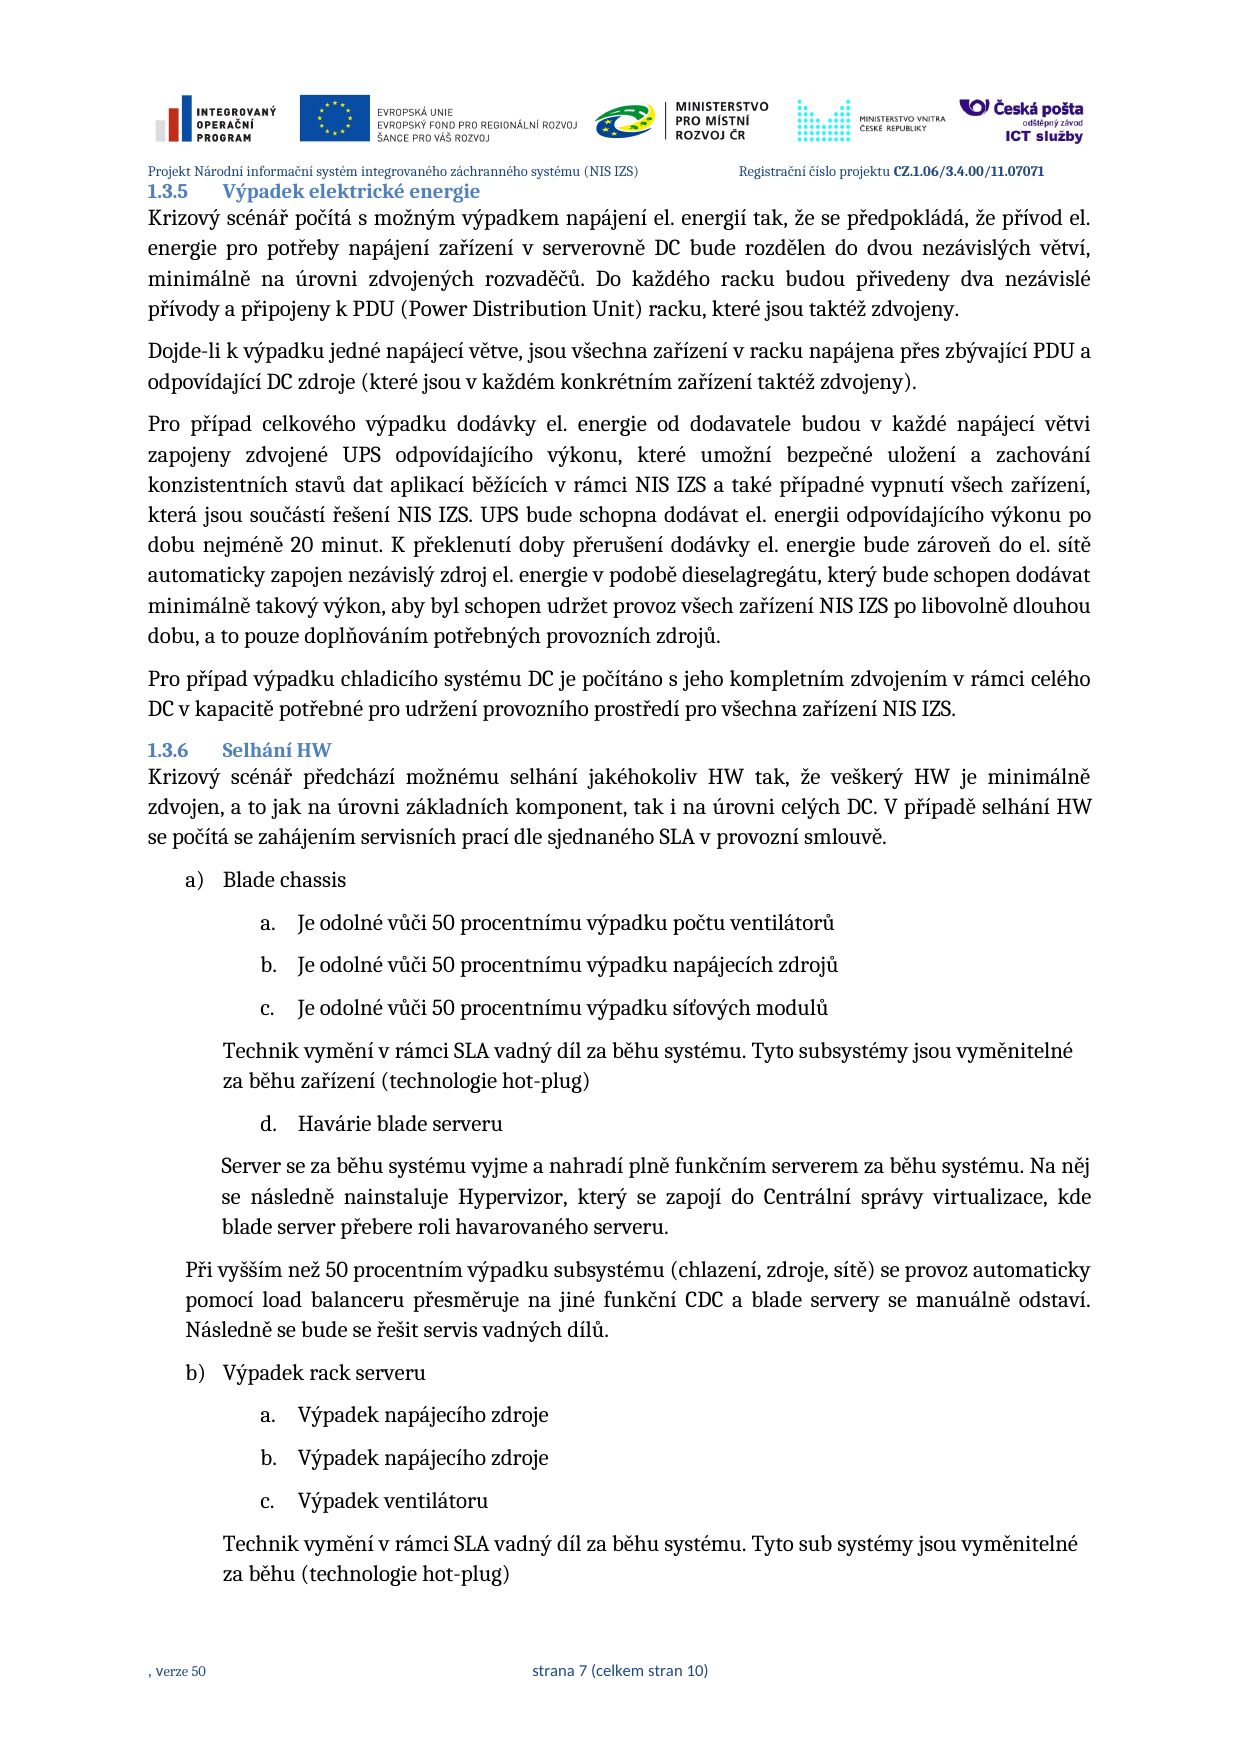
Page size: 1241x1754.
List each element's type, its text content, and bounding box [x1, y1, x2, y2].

list Havárie blade serveru [260, 1111, 1092, 1137]
text Krizový scénář počítá s možným výpadkem napájení el. energií tak, že se předpokládá, že přívod el. energie pro potřeby napájení zařízení v serverovně DC bude rozdělen do dvou nezávislých větví, minimálně na úrovni zdvojených rozvaděčů. Do každého racku budou přivedeny dva nezávislé přívody a připojeny k PDU (Power Distribution Unit) racku, které jsou taktéž zdvojeny. [148, 205, 1092, 322]
list Blade chassis [185, 867, 1092, 893]
text Dojde-li k výpadku jedné napájecí větve, jsou všechna zařízení v racku napájena přes zbývající PDU a odpovídající DC zdroje (které jsou v každém konkrétním zařízení taktéž zdvojeny). [148, 338, 1092, 395]
text Server se za běhu systému vyjme a nahradí plně funkčním serverem za běhu systému. Na něj se následně nainstaluje Hypervizor, který se zapojí do Centrální správy virtualizace, kde blade server přebere roli havarovaného serveru. [221, 1153, 1092, 1240]
list Výpadek napájecího zdroje [260, 1445, 1092, 1471]
text Krizový scénář předchází možnému selhání jakéhokoliv HW tak, že veškerý HW je minimálně zdvojen, a to jak na úrovni základních komponent, tak i na úrovni celých DC. V případě selhání HW se počítá se zahájením servisních prací dle sjednaného SLA v provozní smlouvě. [148, 764, 1092, 850]
subtitle Výpadek elektrické energie [148, 180, 1092, 204]
text Pro případ výpadku chladicího systému DC je počítáno s jeho kompletním zdvojením v rámci celého DC v kapacitě potřebné pro udržení provozního prostředí pro všechna zařízení NIS IZS. [148, 665, 1092, 722]
list Je odolné vůči 50 procentnímu výpadku napájecích zdrojů [260, 952, 1092, 978]
picture [147, 86, 1091, 152]
list Je odolné vůči 50 procentnímu výpadku počtu ventilátorů [260, 909, 1092, 936]
text Pro případ celkového výpadku dodávky el. energie od dodavatele budou v každé napájecí větvi zapojeny zdvojené UPS odpovídajícího výkonu, které umožní bezpečné uložení a zachování konzistentních stavů dat aplikací běžících v rámci NIS IZS a také případné vypnutí všech zařízení, která jsou součástí řešení NIS IZS. UPS bude schopna dodávat el. energii odpovídajícího výkonu po dobu nejméně 20 minut. K překlenutí doby přerušení dodávky el. energie bude zároveň do el. sítě automaticky zapojen nezávislý zdroj el. energie v podobě dieselagregátu, který bude schopen dodávat minimálně takový výkon, aby byl schopen udržet provoz všech zařízení NIS IZS po libovolně dlouhou dobu, a to pouze doplňováním potřebných provozních zdrojů. [148, 411, 1092, 649]
list Je odolné vůči 50 procentnímu výpadku síťových modulů [260, 995, 1092, 1021]
text Technik vymění v rámci SLA vadný díl za běhu systému. Tyto subsystémy jsou vyměnitelné za běhu zařízení (technologie hot-plug) [223, 1038, 1092, 1094]
list Výpadek ventilátoru [260, 1488, 1092, 1514]
text Technik vymění v rámci SLA vadný díl za běhu systému. Tyto sub systémy jsou vyměnitelné za běhu (technologie hot-plug) [223, 1530, 1092, 1587]
list Výpadek rack serveru [185, 1359, 1092, 1386]
subtitle Selhání HW [148, 738, 1092, 762]
text Při vyšším než 50 procentním výpadku subsystému (chlazení, zdroje, sítě) se provoz automaticky pomocí load balanceru přesměruje na jiné funkční CDC a blade servery se manuálně odstaví. Následně se bude se řešit servis vadných dílů. [185, 1256, 1092, 1343]
list Výpadek napájecího zdroje [260, 1402, 1092, 1428]
